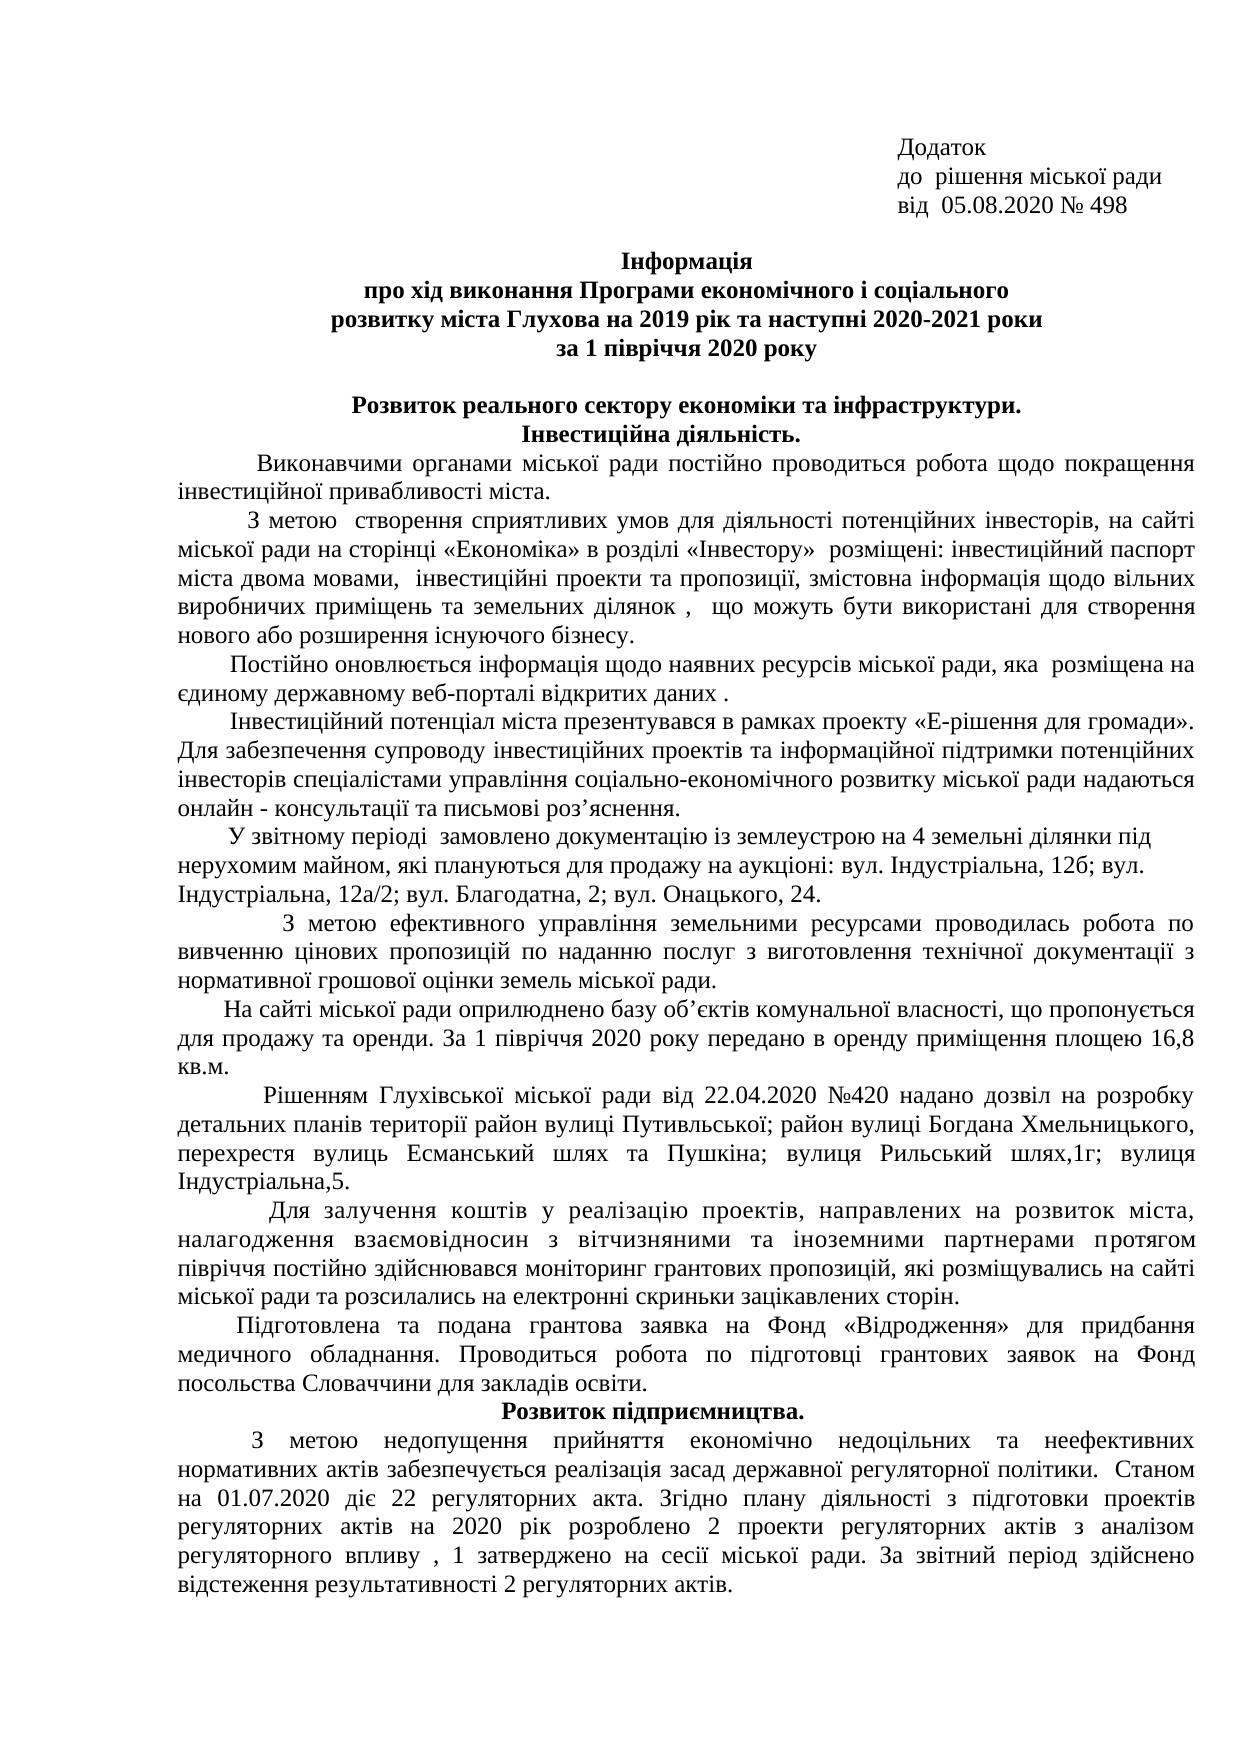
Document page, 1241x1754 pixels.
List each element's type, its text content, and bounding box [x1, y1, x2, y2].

text Інвестиційна діяльність. [177, 419, 1196, 448]
table_header Додаток до рішення міської ради від 05.08.2020 № 498 [886, 132, 1207, 246]
text На сайті міської ради оприлюднено базу об’єктів комунальної власності, що пропонується для продажу та оренди. За 1 півріччя 2020 року передано в оренду приміщення площею 16,8 кв.м. [177, 994, 1196, 1080]
text З метою ефективного управління земельними ресурсами проводилась робота по вивченню цінових пропозицій по наданню послуг з виготовлення технічної документації з нормативної грошової оцінки земель міської ради. [177, 908, 1196, 994]
text Інвестиційний потенціал міста презентувався в рамках проекту «Е-рішення для громади». Для забезпечення супроводу інвестиційних проектів та інформаційної підтримки потенційних інвесторів спеціалістами управління соціально-економічного розвитку міської ради надаються онлайн - консультації та письмові роз’яснення. [177, 706, 1196, 821]
text З метою недопущення прийняття економічно недоцільних та неефективних нормативних актів забезпечується реалізація засад державної регуляторної політики. Станом на 01.07.2020 діє 22 регуляторних акта. Згідно плану діяльності з підготовки проектів регуляторних актів на 2020 рік розроблено 2 проекти регуляторних актів з аналізом регуляторного впливу , 1 затверджено на сесії міської ради. За звітний період здійснено відстеження результативності 2 регуляторних актів. [177, 1425, 1196, 1598]
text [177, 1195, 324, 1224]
text Інформація [177, 246, 1196, 275]
text Постійно оновлюється інформація щодо наявних ресурсів міської ради, яка розміщена на єдиному державному веб-порталі відкритих даних . [177, 649, 1196, 706]
text Підготовлена та подана грантова заявка на Фонд «Відродження» для придбання медичного обладнання. Проводиться робота по підготовці грантових заявок на Фонд посольства Словаччини для закладів освіти. [177, 1310, 1196, 1396]
text Для залучення коштів у реалізацію проектів, направлених на розвиток міста, налагодження взаємовідносин з вітчизняними та іноземними партнерами протягом півріччя постійно здійснювався моніторинг грантових пропозицій, які розміщувались на сайті міської ради та розсилались на електронні скриньки зацікавлених сторін. [177, 1224, 1196, 1310]
text Виконавчими органами міської ради постійно проводиться робота щодо покращення інвестиційної привабливості міста. [177, 448, 1196, 505]
text У звітному періоді замовлено документацію із землеустрою на 4 земельні ділянки під нерухомим майном, які плануються для продажу на аукціоні: вул. Індустріальна, 12б; вул. Індустріальна, 12а/2; вул. Благодатна, 2; вул. Онацького, 24. [177, 821, 1196, 908]
text Рішенням Глухівської міської ради від 22.04.2020 №420 надано дозвіл на розробку детальних планів території район вулиці Путивльської; район вулиці Богдана Хмельницького, перехрестя вулиць Есманський шлях та Пушкіна; вулиця Рильський шлях,1г; вулиця Індустріальна,5. [177, 1080, 1196, 1195]
text Розвиток реального сектору економіки та інфраструктури. [177, 390, 1196, 419]
text про хід виконання Програми економічного і соціального розвитку міста Глухова на 2019 рік та наступні 2020-2021 роки [177, 275, 1196, 333]
text Розвиток підприємництва. [177, 1396, 1196, 1425]
text З метою створення сприятливих умов для діяльності потенційних інвесторів, на сайті міської ради на сторінці «Економіка» в розділі «Інвестору» розміщені: інвестиційний паспорт міста двома мовами, інвестиційні проекти та пропозиції, змістовна інформація щодо вільних виробничих приміщень та земельних ділянок , що можуть бути використані для створення нового або розширення існуючого бізнесу. [177, 505, 1196, 649]
text за 1 півріччя 2020 року [177, 333, 1196, 361]
